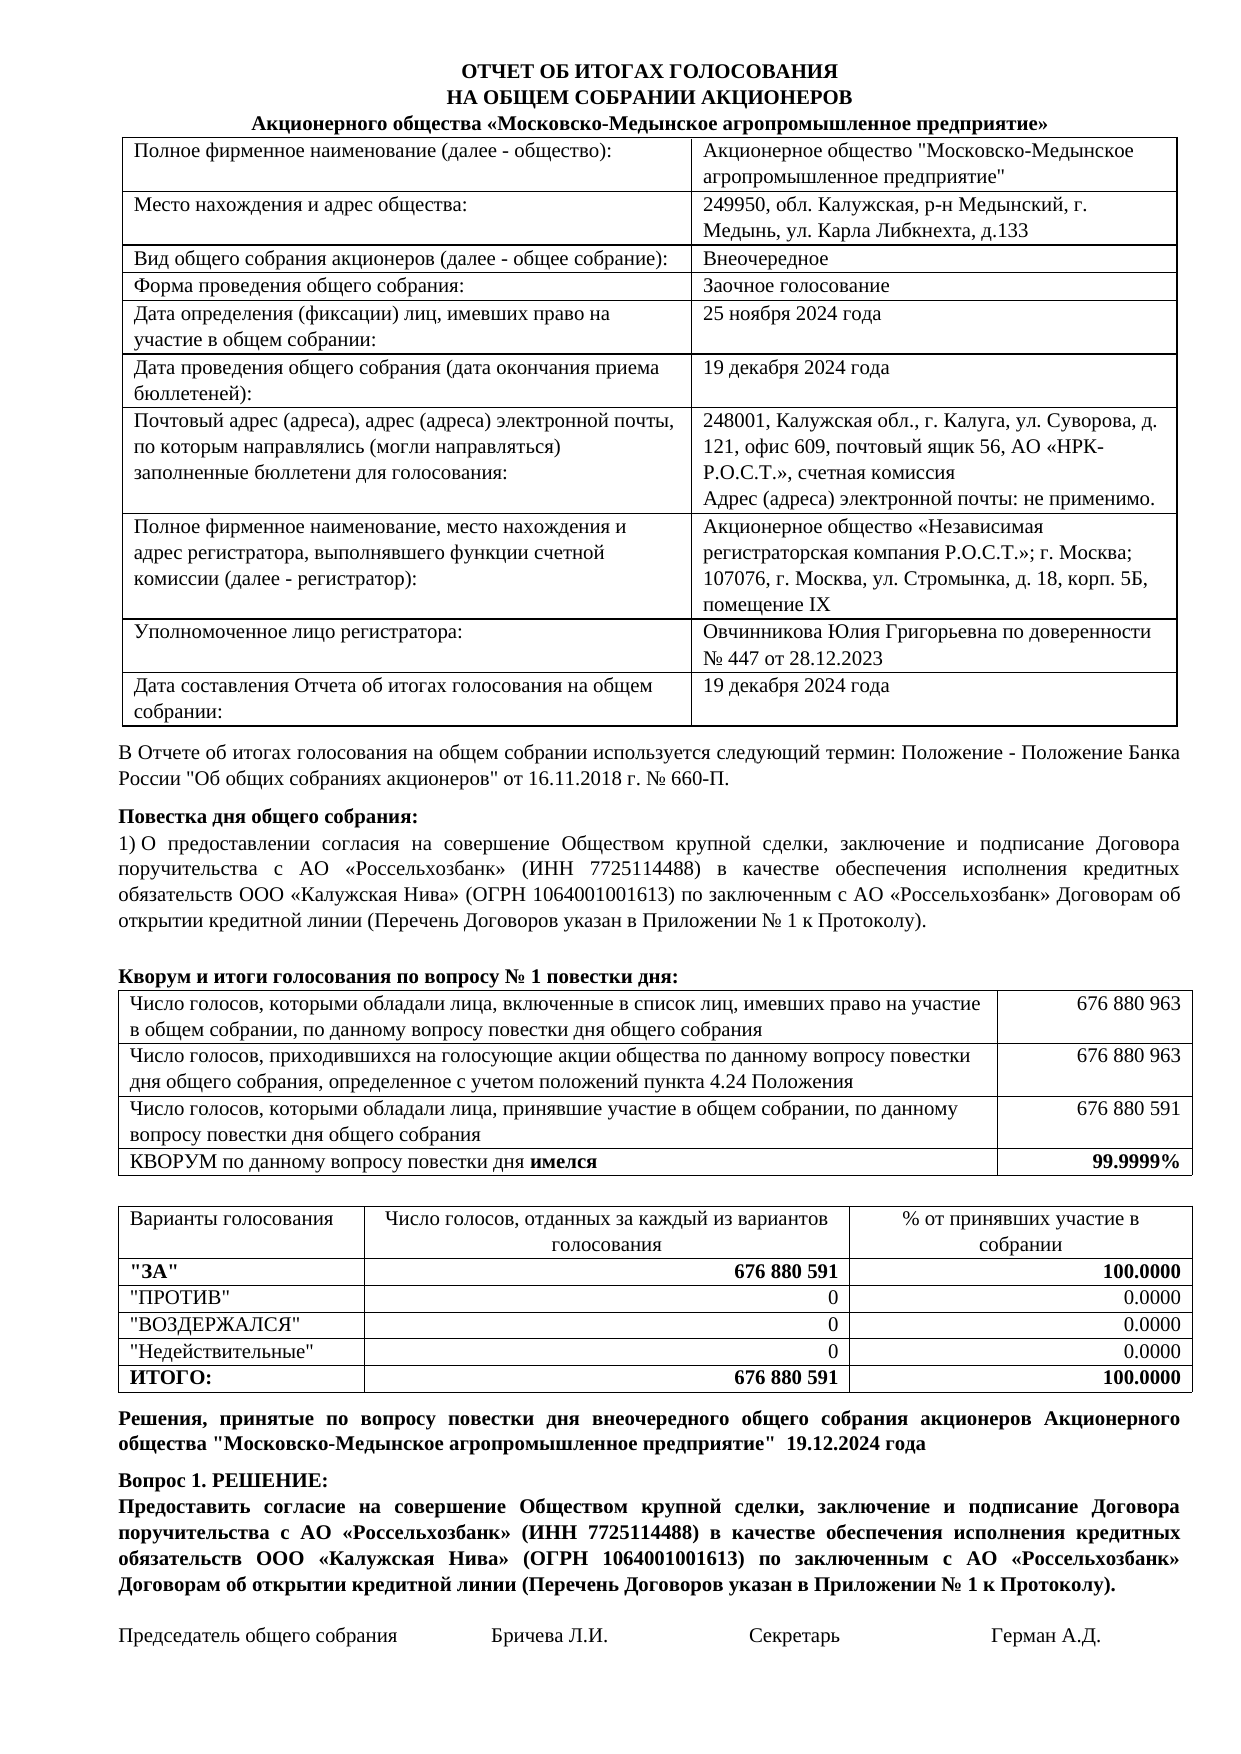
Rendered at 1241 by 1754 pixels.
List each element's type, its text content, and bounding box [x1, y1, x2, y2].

table_header Варианты голосования [119, 1207, 364, 1258]
text Повестка дня общего собрания: [118, 804, 1181, 828]
table_cell 25 ноября 2024 года [692, 301, 1176, 353]
table_cell Овчинникова Юлия Григорьевна по доверенности № 447 от 28.12.2023 [692, 620, 1176, 672]
text Кворум и итоги голосования по вопросу № 1 повестки дня: [118, 964, 1181, 988]
text Предоставить согласие на совершение Обществом крупной сделки, заключение и подписание Договора поручительства с АО «Россельхозбанк» (ИНН 7725114488) в качестве обеспечения исполнения кредитных обязательств ООО «Калужская Нива» (ОГРН 1064001001613) по заключенным с АО «Россельхозбанк» Договорам об открытии кредитной линии (Перечень Договоров указан в Приложении № 1 к Протоколу). [118, 1494, 1181, 1596]
table_cell КВОРУМ по данному вопросу повестки дня имелся [119, 1149, 997, 1175]
table_header % от принявших участие в собрании [850, 1207, 1192, 1258]
table_cell Место нахождения и адрес общества: [123, 192, 691, 244]
table_cell 0.0000 [850, 1339, 1192, 1365]
table_cell 0 [365, 1286, 849, 1311]
table_cell Почтовый адрес (адреса), адрес (адреса) электронной почты, по которым направлялись (могли направляться) заполненные бюллетени для голосования: [123, 408, 691, 512]
table_cell 100.0000 [850, 1259, 1192, 1285]
table_cell 100.0000 [850, 1366, 1192, 1391]
table_header Число голосов, которыми обладали лица, включенные в список лиц, имевших право на участие в общем собрании, по данному вопросу повестки дня общего собрания [119, 991, 997, 1043]
table_cell 19 декабря 2024 года [692, 355, 1176, 407]
table_header 676 880 963 [998, 991, 1192, 1043]
table_cell Акционерное общество «Независимая регистраторская компания Р.О.С.Т.»; г. Москва; 107076, г. Москва, ул. Стромынка, д. 18, корп. 5Б, помещение IX [692, 514, 1176, 618]
table_cell 99.9999% [998, 1149, 1192, 1175]
table_cell 0 [365, 1339, 849, 1365]
table_cell "ПРОТИВ" [119, 1286, 364, 1311]
table_cell Дата проведения общего собрания (дата окончания приема бюллетеней): [123, 355, 691, 407]
table_cell Уполномоченное лицо регистратора: [123, 620, 691, 672]
table_cell Форма проведения общего собрания: [123, 273, 691, 299]
table_cell Число голосов, приходившихся на голосующие акции общества по данному вопросу повестки дня общего собрания, определенное с учетом положений пункта 4.24 Положения [119, 1044, 997, 1096]
table_cell ИТОГО: [119, 1366, 364, 1391]
table_cell 676 880 591 [365, 1259, 849, 1285]
text Решения, принятые по вопросу повестки дня внеочередного общего собрания акционеров Акционерного общества "Московско-Медынское агропромышленное предприятие" 19.12.2024 года [118, 1405, 1181, 1455]
table_cell 0.0000 [850, 1286, 1192, 1311]
table_cell Дата определения (фиксации) лиц, имевших право на участие в общем собрании: [123, 301, 691, 353]
table_cell Вид общего собрания акционеров (далее - общее собрание): [123, 246, 691, 272]
table_cell Число голосов, которыми обладали лица, принявшие участие в общем собрании, по данному вопросу повестки дня общего собрания [119, 1097, 997, 1148]
table_cell "Недействительные" [119, 1339, 364, 1365]
table_cell 0.0000 [850, 1313, 1192, 1338]
table_cell Полное фирменное наименование, место нахождения и адрес регистратора, выполнявшего функции счетной комиссии (далее - регистратор): [123, 514, 691, 618]
table_header Акционерное общество "Московско-Медынское агропромышленное предприятие" [692, 138, 1176, 191]
text 1) О предоставлении согласия на совершение Обществом крупной сделки, заключение и подписание Договора поручительства с АО «Россельхозбанк» (ИНН 7725114488) в качестве обеспечения исполнения кредитных обязательств ООО «Калужская Нива» (ОГРН 1064001001613) по заключенным с АО «Россельхозбанк» Договорам об открытии кредитной линии (Перечень Договоров указан в Приложении № 1 к Протоколу). [118, 830, 1181, 932]
table_cell 19 декабря 2024 года [692, 673, 1176, 725]
text В Отчете об итогах голосования на общем собрании используется следующий термин: Положение - Положение Банка России "Об общих собраниях акционеров" от 16.11.2018 г. № 660-П. [118, 740, 1181, 790]
table_cell 248001, Калужская обл., г. Калуга, ул. Суворова, д. 121, офис 609, почтовый ящик 56, АО «НРК-Р.О.С.Т.», счетная комиссия Адрес (адреса) электронной почты: не применимо. [692, 408, 1176, 512]
table_cell 676 880 591 [998, 1097, 1192, 1148]
table_cell 249950, обл. Калужская, р-н Медынский, г. Медынь, ул. Карла Либкнехта, д.133 [692, 192, 1176, 244]
table_cell Дата составления Отчета об итогах голосования на общем собрании: [123, 673, 691, 725]
table_header Полное фирменное наименование (далее - общество): [123, 138, 691, 191]
table_cell 676 880 591 [365, 1366, 849, 1391]
table_cell "ЗА" [119, 1259, 364, 1285]
table_cell 676 880 963 [998, 1044, 1192, 1096]
table_cell 0 [365, 1313, 849, 1338]
text Председатель общего собрания Бричева Л.И. Секретарь Герман А.Д. [118, 1623, 1181, 1647]
text Вопрос 1. РЕШЕНИЕ: [118, 1468, 1181, 1492]
table_cell Внеочередное [692, 246, 1176, 272]
table_cell "ВОЗДЕРЖАЛСЯ" [119, 1313, 364, 1338]
text ОТЧЕТ ОБ ИТОГАХ ГОЛОСОВАНИЯ [118, 59, 1181, 83]
text Акционерного общества «Московско-Медынское агропромышленное предприятие» [118, 111, 1181, 135]
table_header Число голосов, отданных за каждый из вариантов голосования [365, 1207, 849, 1258]
text НА ОБЩЕМ СОБРАНИИ АКЦИОНЕРОВ [118, 85, 1181, 109]
table_cell Заочное голосование [692, 273, 1176, 299]
